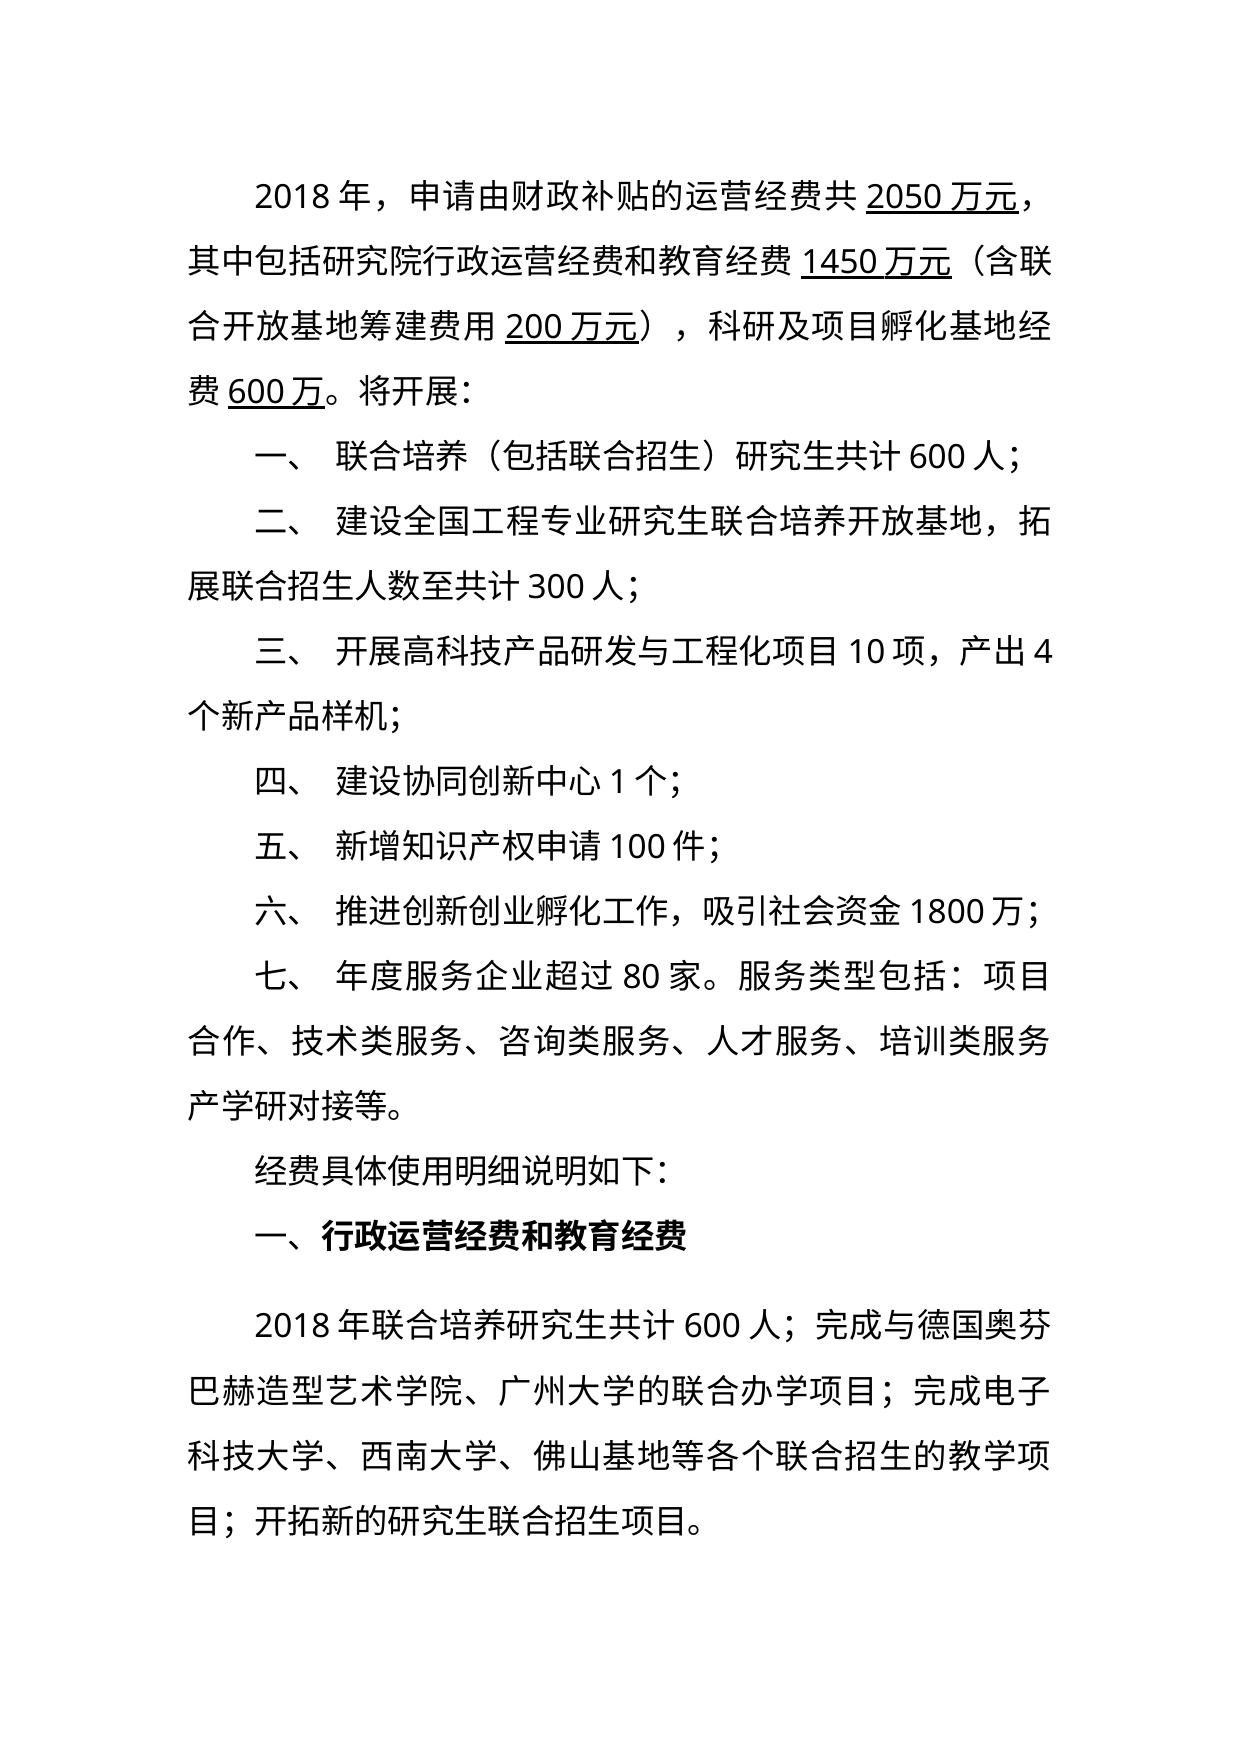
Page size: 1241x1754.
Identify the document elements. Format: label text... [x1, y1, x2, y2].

list 推进创新创业孵化工作，吸引社会资金1800万； [187, 877, 1053, 942]
text 2018年，申请由财政补贴的运营经费共2050万元，其中包括研究院行政运营经费和教育经费1450万元（含联合开放基地筹建费用200万元），科研及项目孵化基地经费600万。将开展： [187, 162, 1053, 422]
text 经费具体使用明细说明如下： [187, 1137, 1053, 1202]
text 2018年联合培养研究生共计600人；完成与德国奥芬巴赫造型艺术学院、广州大学的联合办学项目；完成电子科技大学、西南大学、佛山基地等各个联合招生的教学项目；开拓新的研究生联合招生项目。 [187, 1291, 1053, 1551]
list 开展高科技产品研发与工程化项目10项，产出4个新产品样机； [187, 617, 1053, 747]
list 联合培养（包括联合招生）研究生共计600人； [187, 422, 1053, 487]
list 新增知识产权申请100件； [187, 812, 1053, 877]
list 建设协同创新中心1个； [187, 747, 1053, 812]
subtitle 一、行政运营经费和教育经费 [187, 1202, 1053, 1267]
list 年度服务企业超过80家。服务类型包括：项目合作、技术类服务、咨询类服务、人才服务、培训类服务、产学研对接等。 [187, 942, 1053, 1137]
list 建设全国工程专业研究生联合培养开放基地，拓展联合招生人数至共计300人； [187, 487, 1053, 617]
